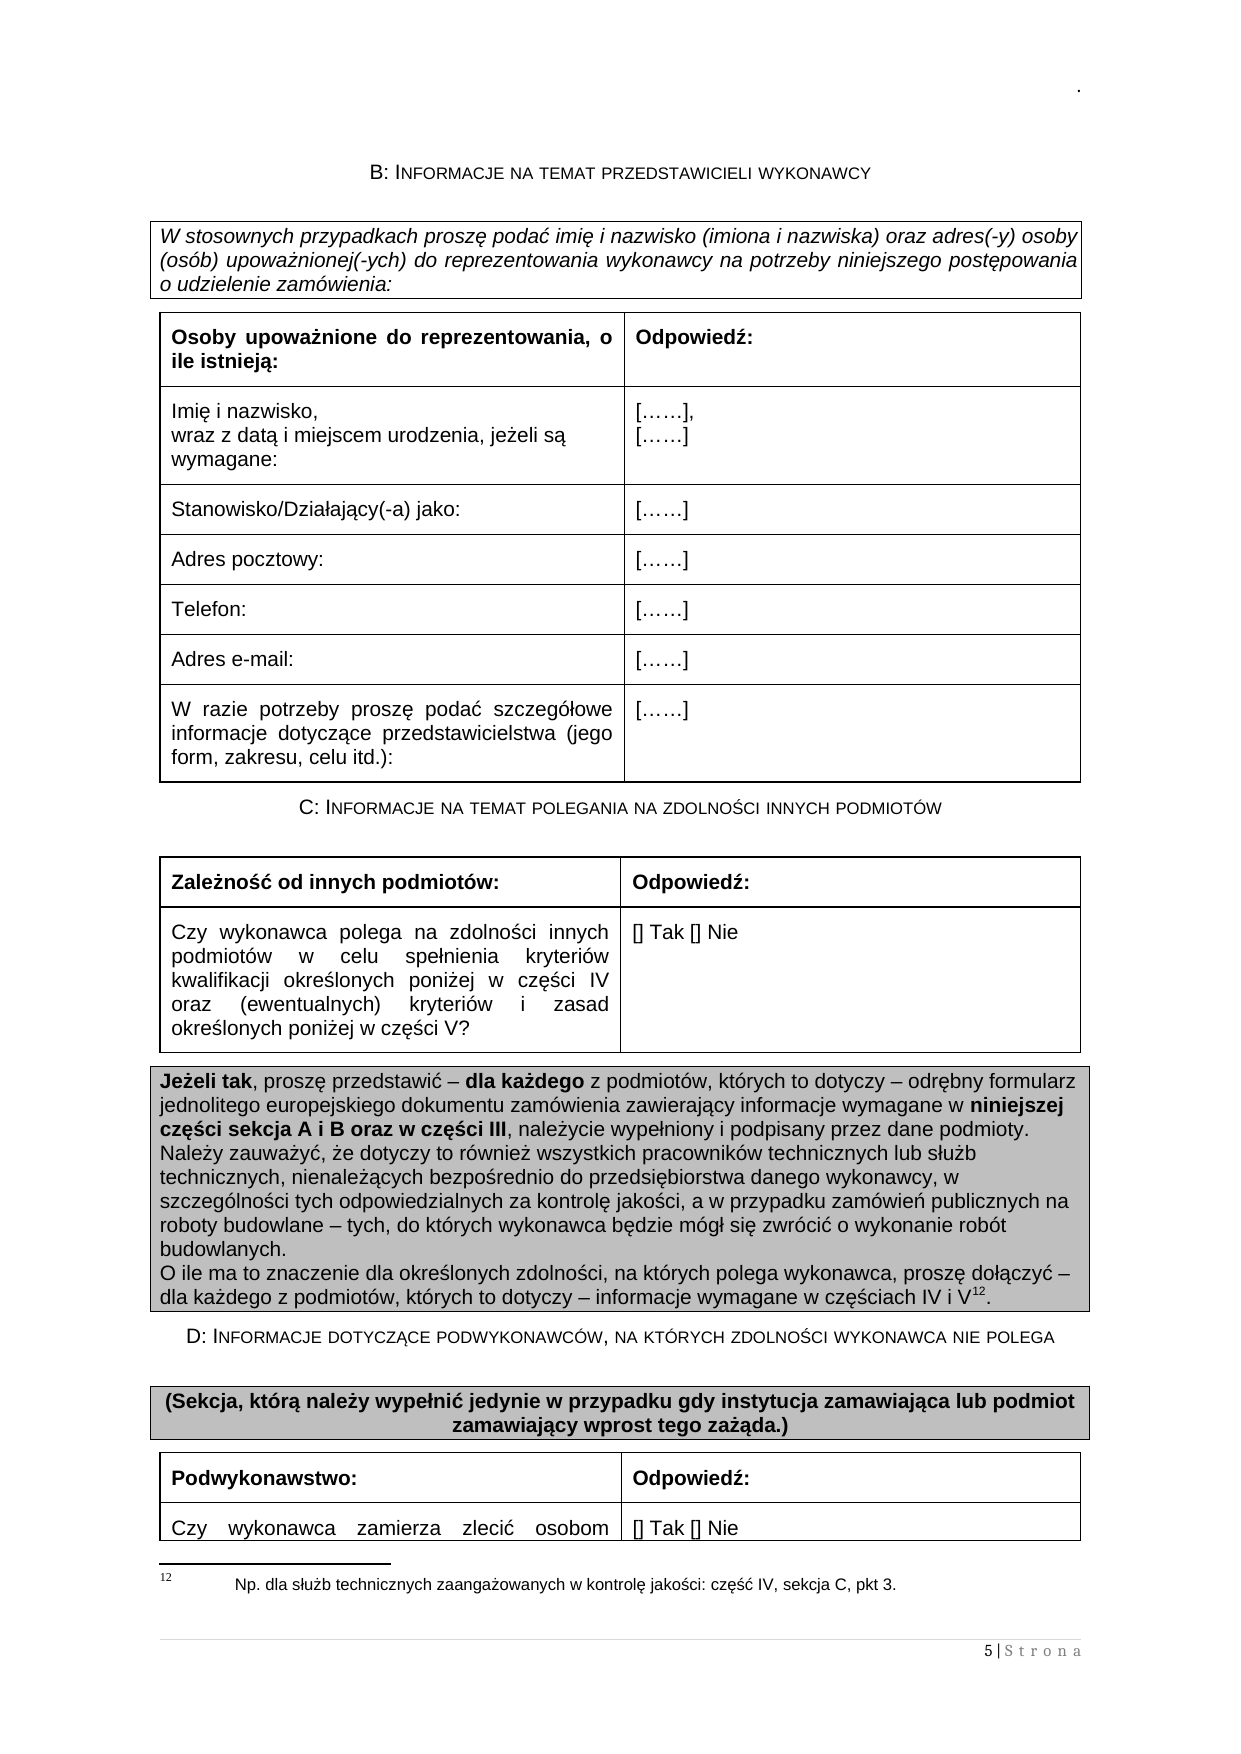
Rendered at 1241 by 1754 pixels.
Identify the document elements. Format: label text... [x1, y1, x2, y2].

text Jeżeli tak, proszę przedstawić – dla każdego z podmiotów, których to dotyczy – odrębny formularz jednolitego europejskiego dokumentu zamówienia zawierający informacje wymagane w niniejszej części sekcja A i B oraz w części III, należycie wypełniony i podpisany przez dane podmioty. Należy zauważyć, że dotyczy to również wszystkich pracowników technicznych lub służb technicznych, nienależących bezpośrednio do przedsiębiorstwa danego wykonawcy, w szczególności tych odpowiedzialnych za kontrolę jakości, a w przypadku zamówień publicznych na roboty budowlane – tych, do których wykonawca będzie mógł się zwrócić o wykonanie robót budowlanych. O ile ma to znaczenie dla określonych zdolności, na których polega wykonawca, proszę dołączyć – dla każdego z podmiotów, których to dotyczy – informacje wymagane w częściach IV i V. [151, 1067, 1089, 1311]
table_header Osoby upoważnione do reprezentowania, o ile istnieją: [161, 313, 624, 386]
table_cell [……] [625, 585, 1080, 633]
table_header Odpowiedź: [625, 313, 1080, 386]
text D: Informacje dotyczące podwykonawców, na których zdolności wykonawca nie polega [159, 1324, 1081, 1348]
table_header Odpowiedź: [622, 1453, 1080, 1502]
text C: Informacje na temat polegania na zdolności innych podmiotów [159, 795, 1081, 819]
table_cell Imię i nazwisko, wraz z datą i miejscem urodzenia, jeżeli są wymagane: [161, 387, 624, 483]
text (Sekcja, którą należy wypełnić jedynie w przypadku gdy instytucja zamawiająca lub podmiot zamawiający wprost tego zażąda.) [151, 1387, 1089, 1439]
table_cell [……] [625, 485, 1080, 533]
table_cell Czy wykonawca polega na zdolności innych podmiotów w celu spełnienia kryteriów kwalifikacji określonych poniżej w części IV oraz (ewentualnych) kryteriów i zasad określonych poniżej w części V? [161, 908, 620, 1052]
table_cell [161, 1503, 621, 1540]
table_header Zależność od innych podmiotów: [161, 858, 620, 906]
table_header Podwykonawstwo: [161, 1453, 621, 1502]
table_cell Adres pocztowy: [161, 535, 624, 583]
text B: Informacje na temat przedstawicieli wykonawcy [159, 159, 1081, 183]
text W stosownych przypadkach proszę podać imię i nazwisko (imiona i nazwiska) oraz adres(-y) osoby (osób) upoważnionej(-ych) do reprezentowania wykonawcy na potrzeby niniejszego postępowania o udzielenie zamówienia: [151, 222, 1081, 298]
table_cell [622, 1503, 1080, 1540]
table_cell Stanowisko/Działający(-a) jako: [161, 485, 624, 533]
table_header Odpowiedź: [621, 858, 1080, 906]
table_cell Adres e-mail: [161, 635, 624, 683]
table_cell Telefon: [161, 585, 624, 633]
table_cell W razie potrzeby proszę podać szczegółowe informacje dotyczące przedstawicielstwa (jego form, zakresu, celu itd.): [161, 685, 624, 781]
table_cell [……] [625, 685, 1080, 781]
table_cell [……] [625, 535, 1080, 583]
table_cell [……] [625, 635, 1080, 683]
table_cell [] Tak [] Nie [621, 908, 1080, 1052]
table_cell [……], [……] [625, 387, 1080, 483]
